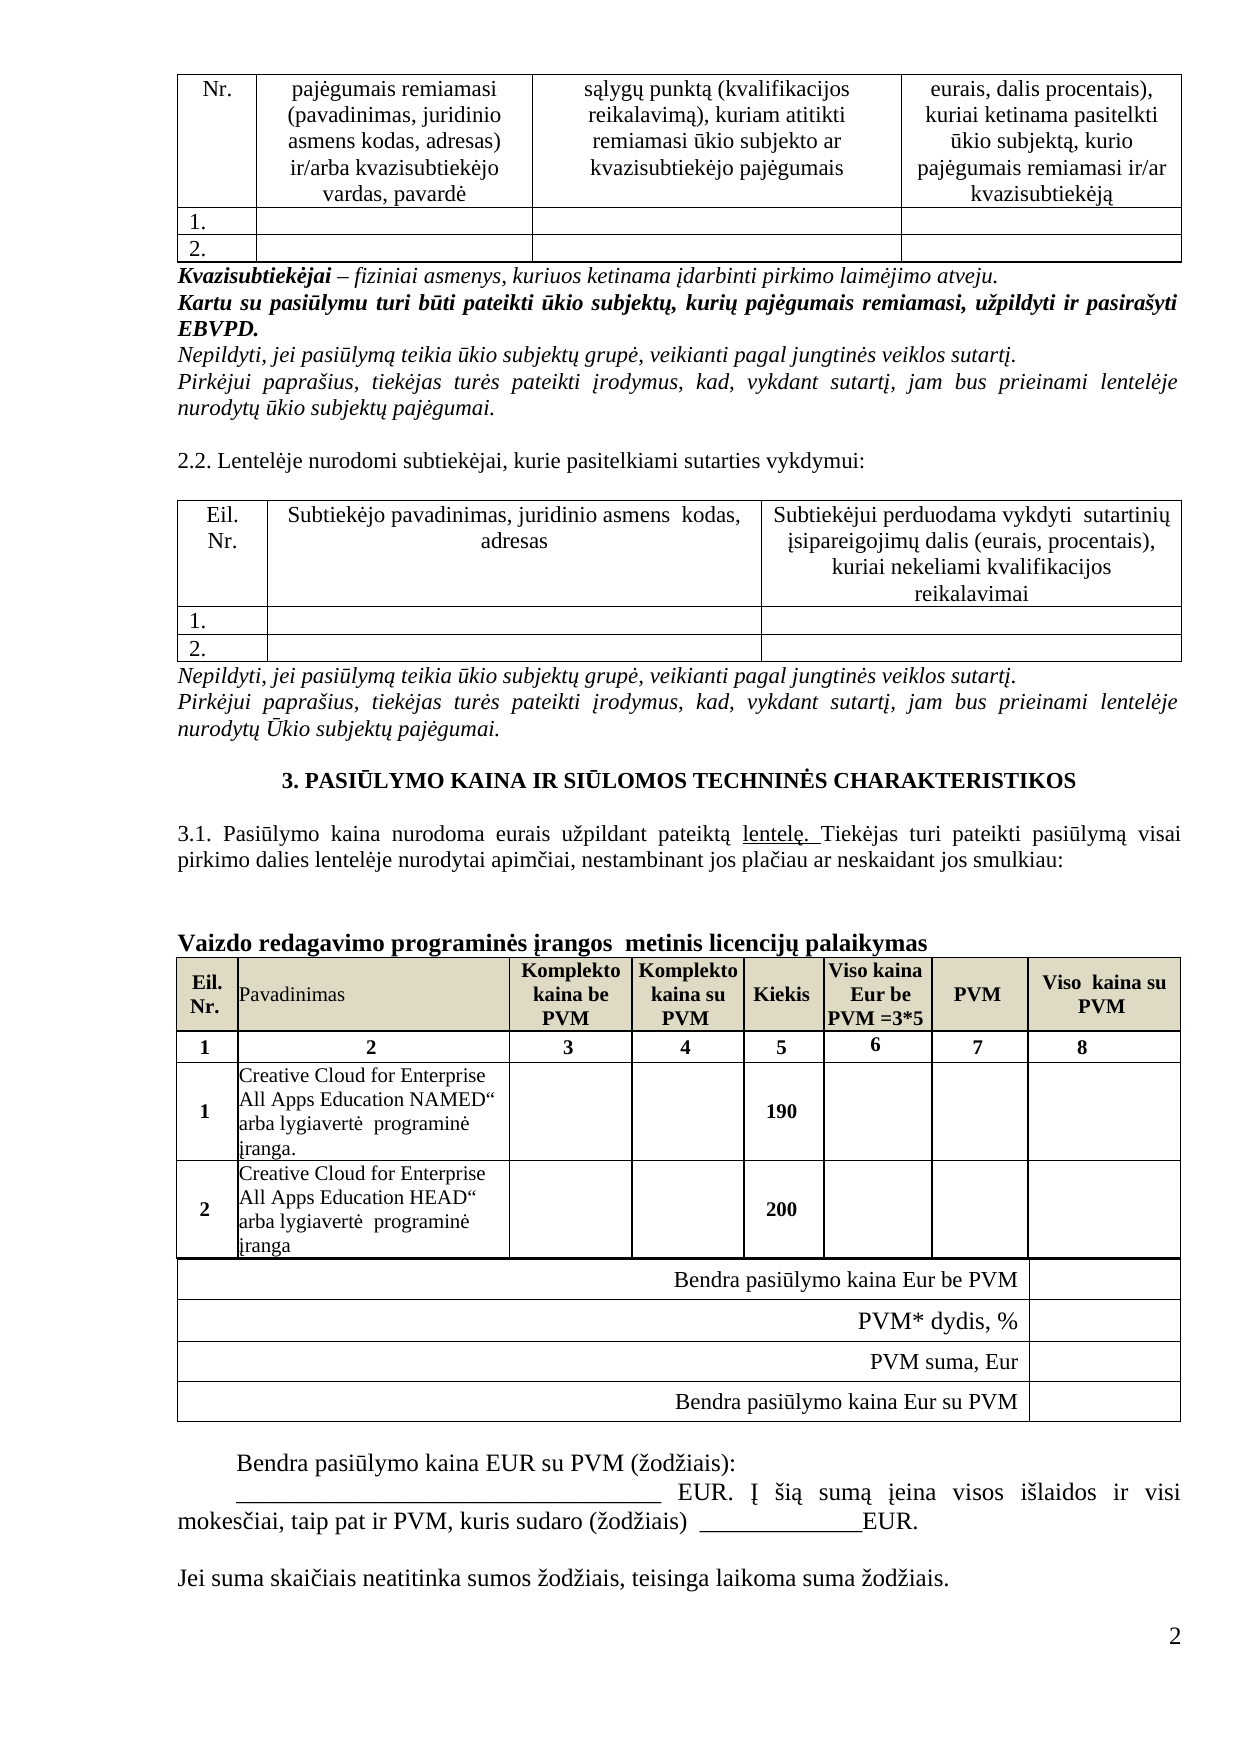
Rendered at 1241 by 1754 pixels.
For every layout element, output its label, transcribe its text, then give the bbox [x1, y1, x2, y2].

table_header Eil. Nr. [177, 958, 237, 1030]
table_cell [902, 208, 1181, 234]
table_cell [633, 1161, 743, 1257]
table_header PVM [933, 958, 1027, 1030]
table_cell [1030, 1382, 1180, 1421]
table_cell 2 [239, 1032, 509, 1062]
text Pirkėjui paprašius, tiekėjas turės pateikti įrodymus, kad, vykdant sutartį, jam bus prieinami lentelėje nurodytų ūkio subjektų pajėgumai. [177, 368, 1181, 421]
table_cell [510, 1161, 631, 1257]
table_header Viso kaina su PVM [1029, 958, 1180, 1030]
table_cell 190 [745, 1063, 823, 1159]
text Nepildyti, jei pasiūlymą teikia ūkio subjektų grupė, veikianti pagal jungtinės veiklos sutartį. [177, 662, 1181, 688]
text Jei suma skaičiais neatitinka sumos žodžiais, teisinga laikoma suma žodžiais. [177, 1563, 1181, 1592]
table_cell Bendra pasiūlymo kaina Eur su PVM [178, 1382, 1029, 1421]
table_cell [268, 635, 761, 661]
table_cell [633, 1063, 743, 1159]
table_cell PVM suma, Eur [178, 1342, 1029, 1381]
table_header Pavadinimas [239, 958, 509, 1030]
table_header Komplekto kaina be PVM [510, 958, 631, 1030]
table_cell 4 [633, 1032, 743, 1062]
table_header Eil. Nr. [178, 501, 267, 606]
table_cell [1029, 1161, 1180, 1257]
table_header Bendra pasiūlymo kaina Eur be PVM [178, 1260, 1029, 1299]
table_cell [533, 235, 901, 261]
table_cell [825, 1161, 931, 1257]
table_cell [1030, 1342, 1180, 1381]
table_cell [268, 607, 761, 633]
text Nepildyti, jei pasiūlymą teikia ūkio subjektų grupė, veikianti pagal jungtinės veiklos sutartį. [177, 342, 1181, 368]
table_header Kiekis [745, 958, 823, 1030]
table_cell 5 [745, 1032, 823, 1062]
table_cell 1. [178, 208, 256, 234]
text Kartu su pasiūlymu turi būti pateikti ūkio subjektų, kurių pajėgumais remiamasi, užpildyti ir pasirašyti EBVPD. [177, 289, 1181, 342]
table_cell [933, 1161, 1027, 1257]
table_cell [762, 635, 1181, 661]
table_cell [257, 208, 532, 234]
table_header [1030, 1260, 1180, 1299]
text Bendra pasiūlymo kaina EUR su PVM (žodžiais): [177, 1448, 1181, 1477]
table_cell 2. [178, 235, 256, 261]
text 3. PASIŪLYMO KAINA IR SIŪLOMOS TECHNINĖS CHARAKTERISTIKOS [177, 767, 1181, 794]
table_header Komplekto kaina su PVM [633, 958, 743, 1030]
table_cell [762, 607, 1181, 633]
text 2.2. Lentelėje nurodomi subtiekėjai, kurie pasitelkiami sutarties vykdymui: [177, 447, 1181, 473]
table_cell 1. [178, 607, 267, 633]
table_cell 2 [177, 1161, 237, 1257]
table_cell Creative Cloud for Enterprise All Apps Education HEAD“ arba lygiavertė programinė įranga [239, 1161, 509, 1257]
table_cell 1 [177, 1032, 237, 1062]
table_cell 1 [177, 1063, 237, 1159]
table_cell 2. [178, 635, 267, 661]
table_cell [257, 235, 532, 261]
table_header Subtiekėjui perduodama vykdyti sutartinių įsipareigojimų dalis (eurais, procentais), kuriai nekeliami kvalifikacijos reikalavimai [762, 501, 1181, 606]
table_cell [533, 208, 901, 234]
text Vaizdo redagavimo programinės įrangos metinis licencijų palaikymas [177, 928, 1181, 957]
table_cell PVM* dydis, % [178, 1300, 1029, 1341]
table_header Eil. Nr. [178, 75, 256, 207]
table_cell 7 [933, 1032, 1027, 1062]
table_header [257, 75, 532, 207]
table_header Viso kaina Eur be PVM =3*5 [825, 958, 931, 1030]
table_cell [825, 1063, 931, 1159]
table_cell Creative Cloud for Enterprise All Apps Education NAMED“ arba lygiavertė programinė įranga. [239, 1063, 509, 1159]
table_cell [1029, 1063, 1180, 1159]
text Pirkėjui paprašius, tiekėjas turės pateikti įrodymus, kad, vykdant sutartį, jam bus prieinami lentelėje nurodytų Ūkio subjektų pajėgumai. [177, 688, 1181, 741]
text __________________________________ EUR. Į šią sumą įeina visos išlaidos ir visi mokesčiai, taip pat ir PVM, kuris sudaro (žodžiais) _____________EUR. [177, 1477, 1181, 1534]
table_cell [902, 235, 1181, 261]
table_cell [1030, 1300, 1180, 1341]
table_cell 3 [510, 1032, 631, 1062]
table_cell [933, 1063, 1027, 1159]
text Kvazisubtiekėjai – fiziniai asmenys, kuriuos ketinama įdarbinti pirkimo laimėjimo atveju. [177, 263, 1181, 289]
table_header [902, 75, 1181, 207]
table_cell 200 [745, 1161, 823, 1257]
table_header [533, 75, 901, 207]
text 3.1. Pasiūlymo kaina nurodoma eurais užpildant pateiktą lentelę. Tiekėjas turi pateikti pasiūlymą visai pirkimo dalies lentelėje nurodytai apimčiai, nestambinant jos plačiau ar neskaidant jos smulkiau: [177, 820, 1181, 873]
table_cell [510, 1063, 631, 1159]
table_header Subtiekėjo pavadinimas, juridinio asmens kodas, adresas [268, 501, 761, 606]
table_cell 8 [1029, 1032, 1180, 1062]
table_cell 6 [825, 1032, 931, 1062]
